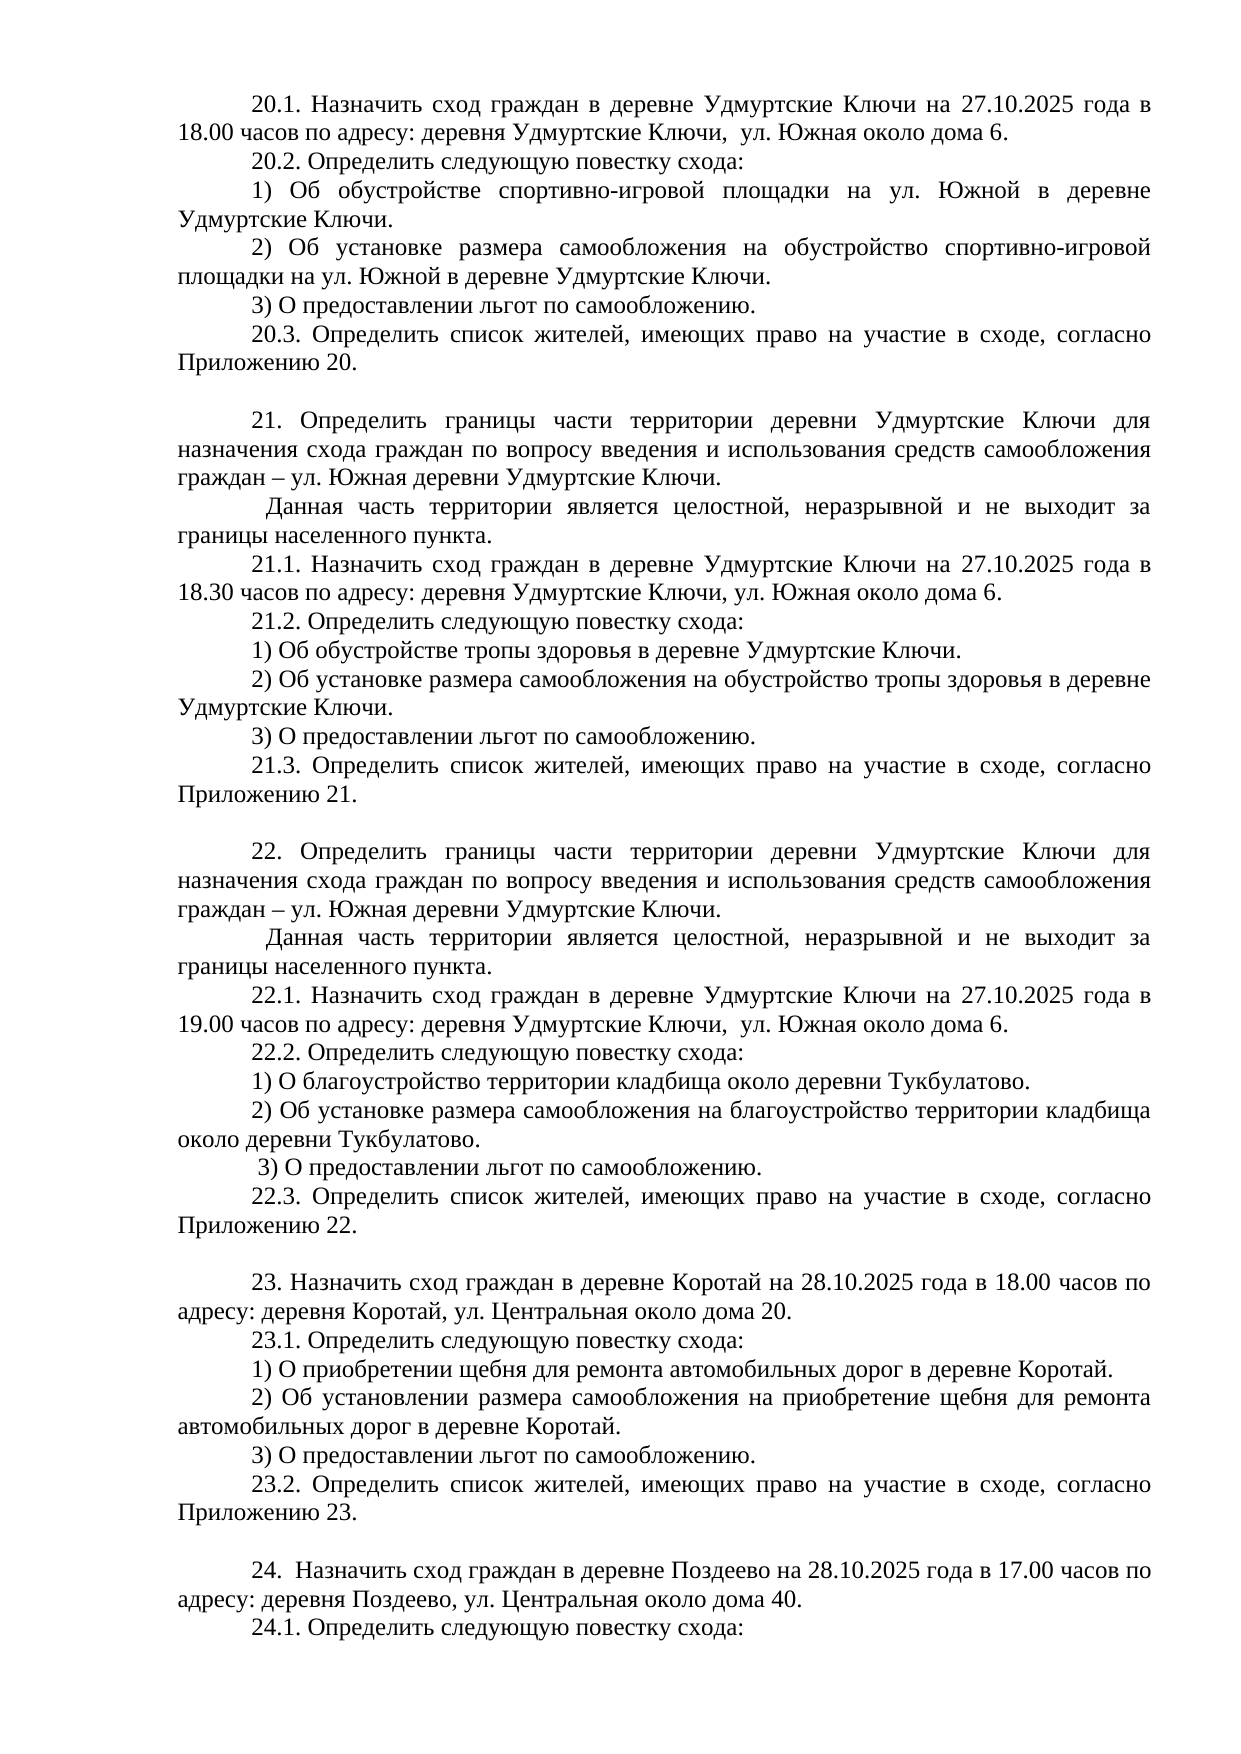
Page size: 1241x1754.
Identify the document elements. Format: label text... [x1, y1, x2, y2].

text 22. Определить границы части территории деревни Удмуртские Ключи для назначения схода граждан по вопросу введения и использования средств самообложения граждан – ул. Южная деревни Удмуртские Ключи. [177, 836, 1152, 922]
text 24.1. Определить следующую повестку схода: [177, 1612, 1152, 1641]
text 1) Об обустройстве тропы здоровья в деревне Удмуртские Ключи. [177, 635, 1152, 664]
text 3) О предоставлении льгот по самообложению. [177, 290, 1152, 319]
text 2) Об установке размера самообложения на обустройство спортивно-игровой площадки на ул. Южной в деревне Удмуртские Ключи. [177, 232, 1152, 290]
text 1) О приобретении щебня для ремонта автомобильных дорог в деревне Коротай. [177, 1354, 1152, 1382]
text 3) О предоставлении льгот по самообложению. [177, 721, 1152, 750]
text 22.3. Определить список жителей, имеющих право на участие в сходе, согласно Приложению 22. [177, 1181, 1152, 1239]
text Данная часть территории является целостной, неразрывной и не выходит за границы населенного пункта. [177, 922, 1152, 980]
text 2) Об установлении размера самообложения на приобретение щебня для ремонта автомобильных дорог в деревне Коротай. [177, 1382, 1152, 1440]
text 22.1. Назначить сход граждан в деревне Удмуртские Ключи на 27.10.2025 года в 19.00 часов по адресу: деревня Удмуртские Ключи, ул. Южная около дома 6. [177, 980, 1152, 1037]
text 21. Определить границы части территории деревни Удмуртские Ключи для назначения схода граждан по вопросу введения и использования средств самообложения граждан – ул. Южная деревни Удмуртские Ключи. [177, 405, 1152, 491]
text 2) Об установке размера самообложения на благоустройство территории кладбища около деревни Тукбулатово. [177, 1095, 1152, 1152]
text 3) О предоставлении льгот по самообложению. [177, 1152, 1152, 1181]
text 1) О благоустройство территории кладбища около деревни Тукбулатово. [177, 1066, 1152, 1095]
text 23.1. Определить следующую повестку схода: [177, 1325, 1152, 1354]
text 23.2. Определить список жителей, имеющих право на участие в сходе, согласно Приложению 23. [177, 1469, 1152, 1526]
text 21.3. Определить список жителей, имеющих право на участие в сходе, согласно Приложению 21. [177, 750, 1152, 807]
text 23. Назначить сход граждан в деревне Коротай на 28.10.2025 года в 18.00 часов по адресу: деревня Коротай, ул. Центральная около дома 20. [177, 1267, 1152, 1325]
text 20.1. Назначить сход граждан в деревне Удмуртские Ключи на 27.10.2025 года в 18.00 часов по адресу: деревня Удмуртские Ключи, ул. Южная около дома 6. [177, 89, 1152, 146]
text 20.3. Определить список жителей, имеющих право на участие в сходе, согласно Приложению 20. [177, 319, 1152, 376]
text 2) Об установке размера самообложения на обустройство тропы здоровья в деревне Удмуртские Ключи. [177, 664, 1152, 721]
text 21.2. Определить следующую повестку схода: [177, 606, 1152, 635]
text 3) О предоставлении льгот по самообложению. [177, 1440, 1152, 1469]
text 22.2. Определить следующую повестку схода: [177, 1037, 1152, 1066]
text Данная часть территории является целостной, неразрывной и не выходит за границы населенного пункта. [177, 491, 1152, 549]
text 20.2. Определить следующую повестку схода: [177, 146, 1152, 175]
text 1) Об обустройстве спортивно-игровой площадки на ул. Южной в деревне Удмуртские Ключи. [177, 175, 1152, 232]
text 21.1. Назначить сход граждан в деревне Удмуртские Ключи на 27.10.2025 года в 18.30 часов по адресу: деревня Удмуртские Ключи, ул. Южная около дома 6. [177, 549, 1152, 606]
text 24. Назначить сход граждан в деревне Поздеево на 28.10.2025 года в 17.00 часов по адресу: деревня Поздеево, ул. Центральная около дома 40. [177, 1555, 1152, 1612]
